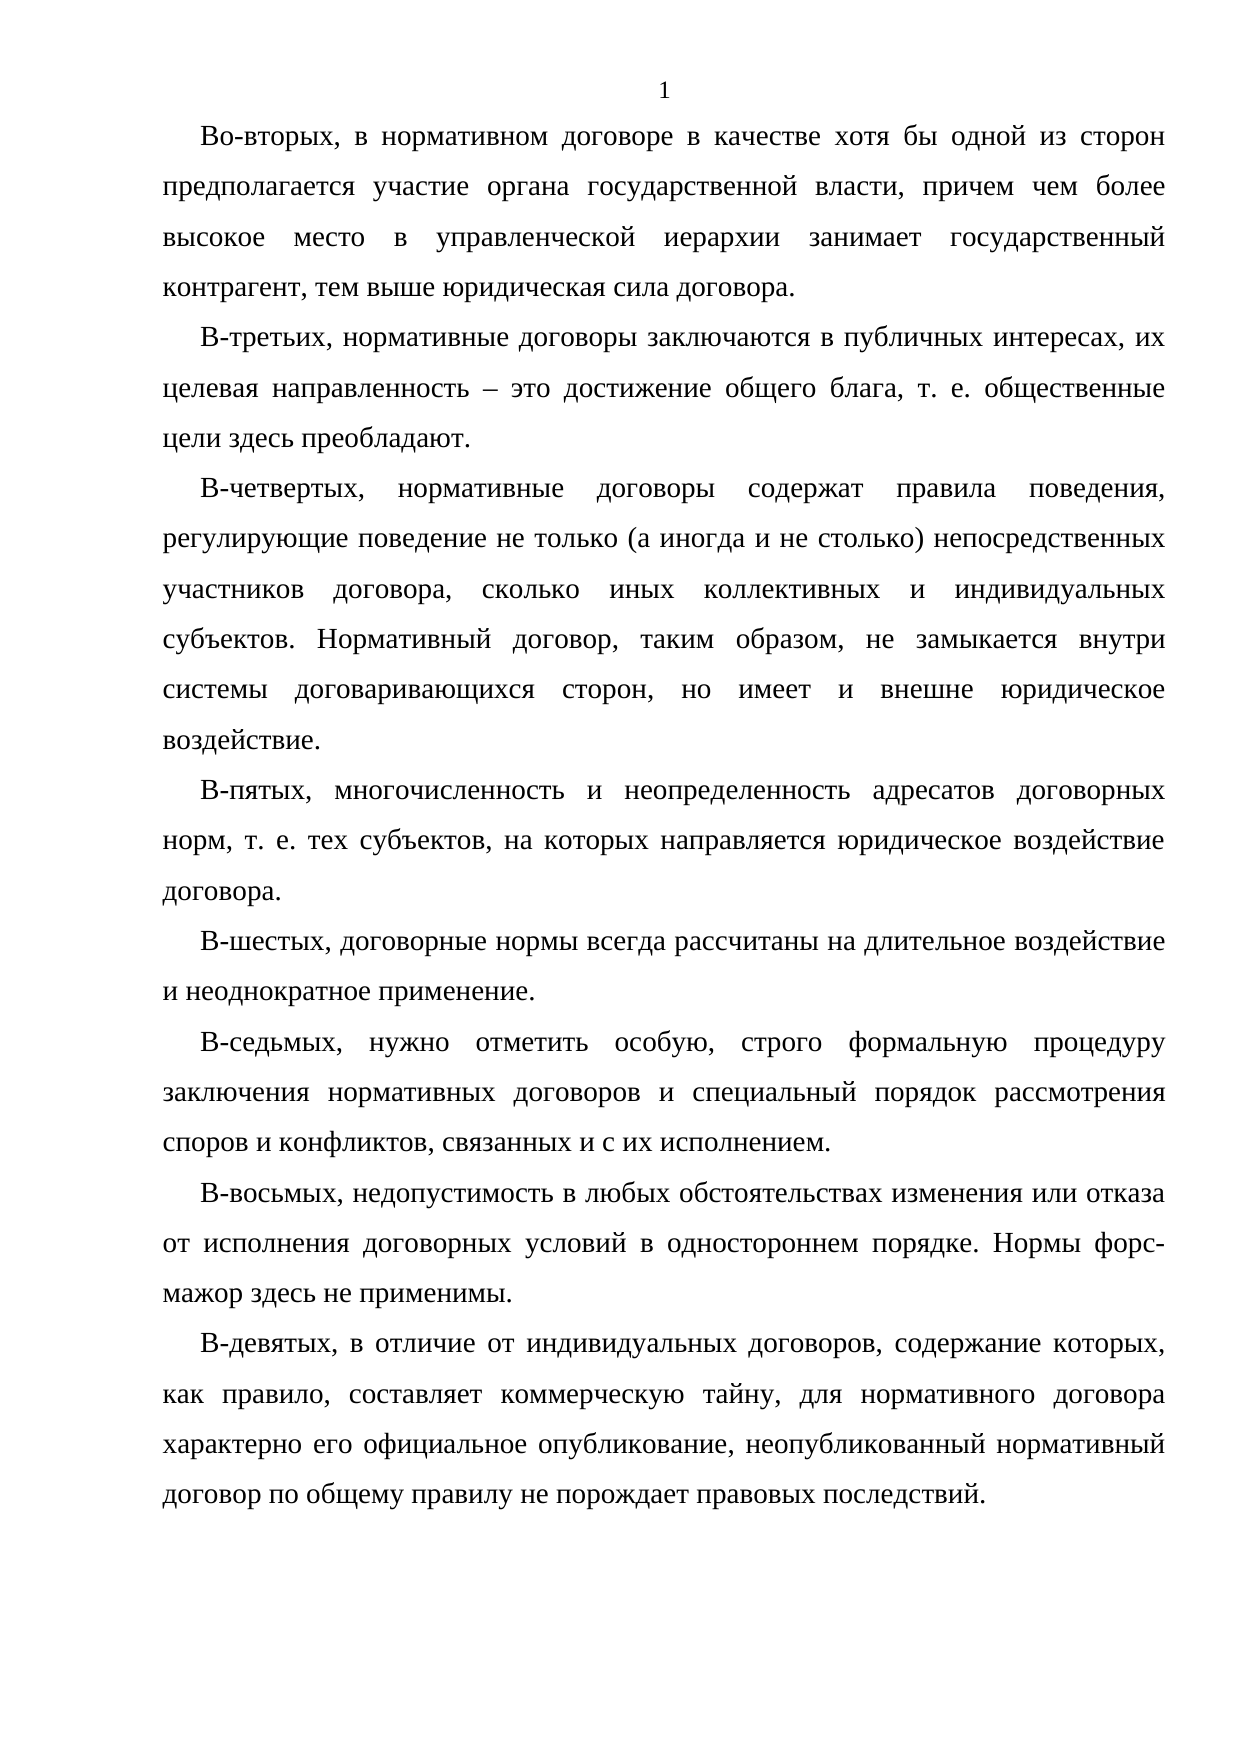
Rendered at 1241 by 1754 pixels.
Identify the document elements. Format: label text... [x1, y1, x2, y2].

text В-девятых, в отличие от индивидуальных договоров, содержание которых, как правило, составляет коммерческую тайну, для нормативного договора характерно его официальное опубликование, неопубликованный нормативный договор по общему правилу не порождает правовых последствий. [162, 1326, 1166, 1510]
text В-восьмых, недопустимость в любых обстоятельствах изменения или отказа от исполнения договорных условий в одностороннем порядке. Нормы форс-мажор здесь не применимы. [162, 1175, 1166, 1309]
text В-четвертых, нормативные договоры содержат правила поведения, регулирующие поведение не только (а иногда и не столько) непосредственных участников договора, сколько иных коллективных и индивидуальных субъектов. Нормативный договор, таким образом, не замыкается внутри системы договаривающихся сторон, но имеет и внешне юридическое воздействие. [162, 470, 1166, 755]
text В-шестых, договорные нормы всегда рассчитаны на длительное воздействие и неоднократное применение. [162, 923, 1166, 1007]
text В-пятых, многочисленность и неопределенность адресатов договорных норм, т. е. тех субъектов, на которых направляется юридическое воздействие договора. [162, 772, 1166, 906]
text В-третьих, нормативные договоры заключаются в публичных интересах, их целевая направленность – это достижение общего блага, т. е. общественные цели здесь преобладают. [162, 319, 1166, 453]
text В-седьмых, нужно отметить особую, строго формальную процедуру заключения нормативных договоров и специальный порядок рассмотрения споров и конфликтов, связанных и с их исполнением. [162, 1024, 1166, 1158]
text Во-вторых, в нормативном договоре в качестве хотя бы одной из сторон предполагается участие органа государственной власти, причем чем более высокое место в управленческой иерархии занимает государственный контрагент, тем выше юридическая сила договора. [162, 118, 1166, 303]
